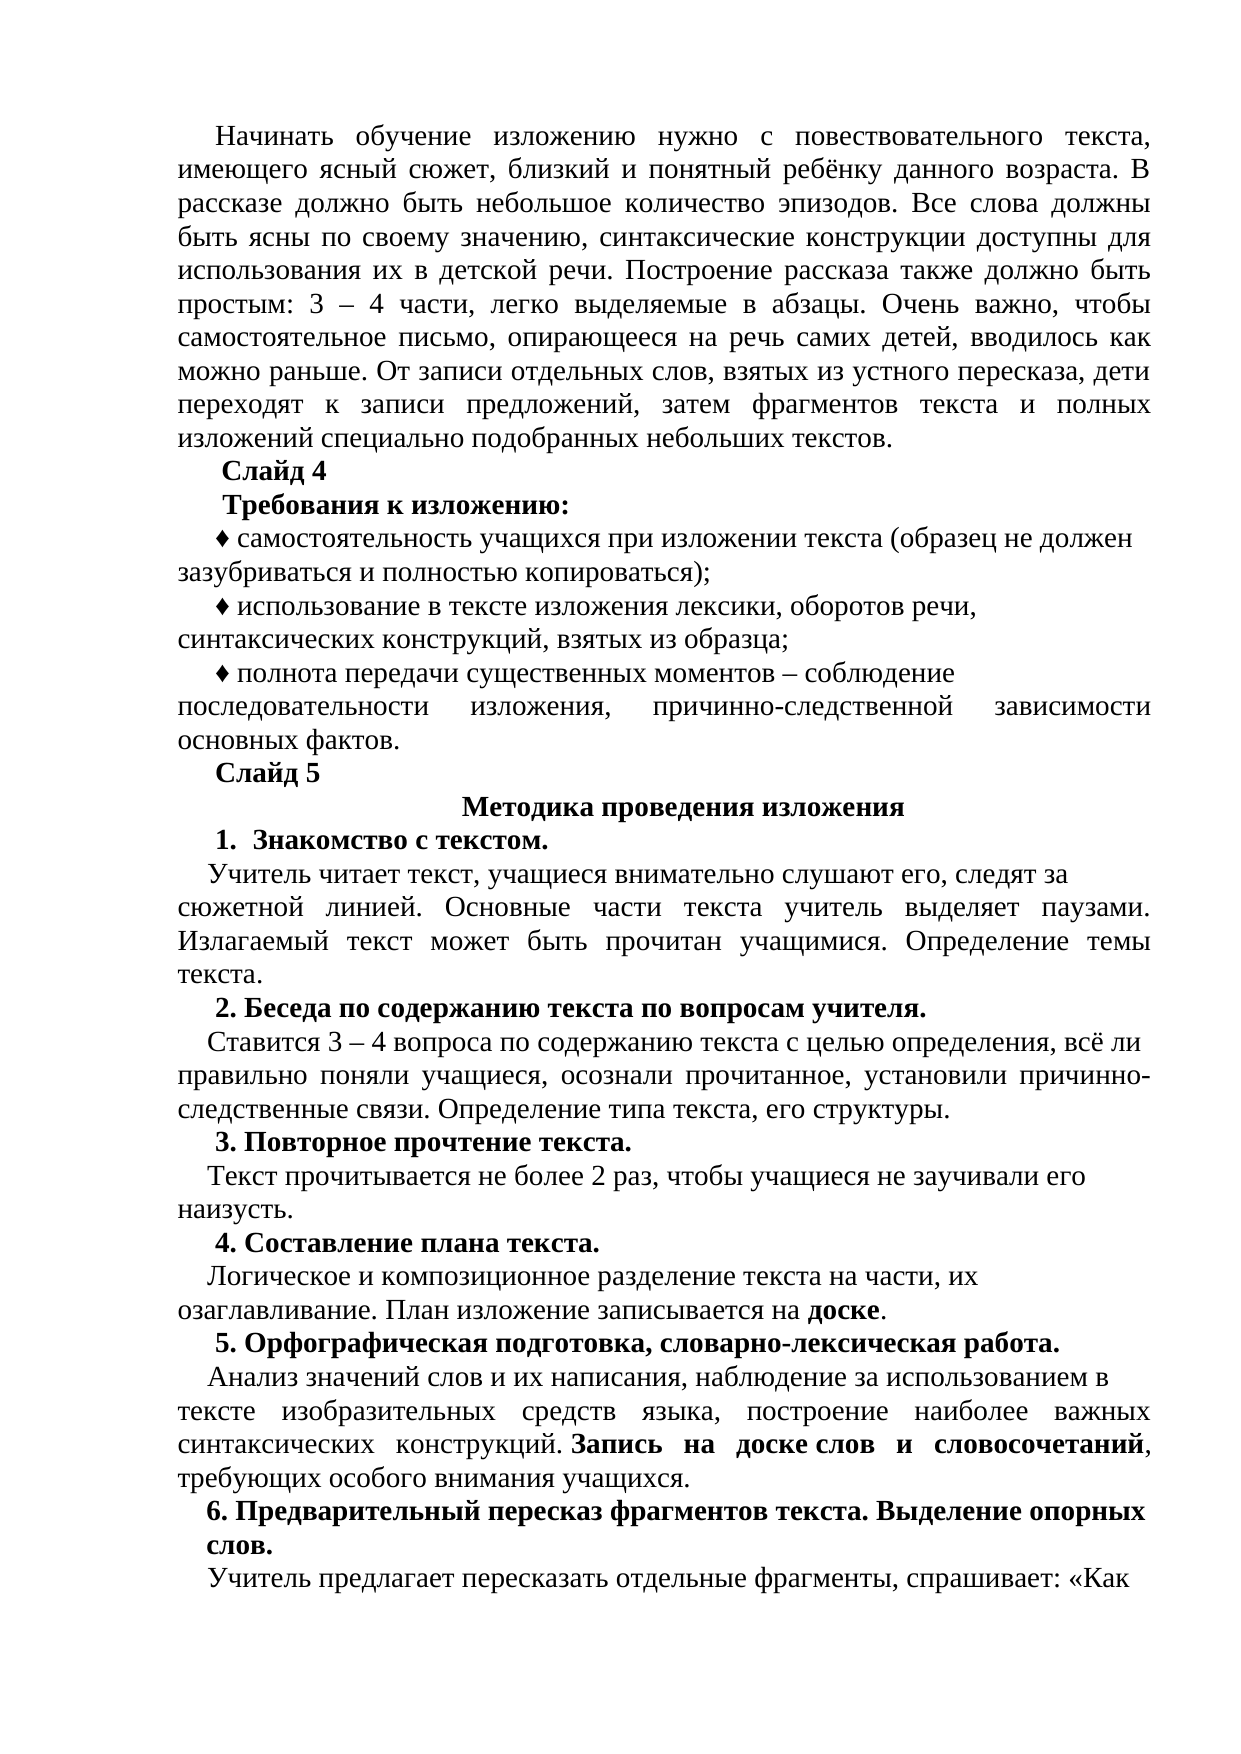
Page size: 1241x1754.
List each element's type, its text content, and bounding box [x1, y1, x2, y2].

text озаглавливание. План изложение записывается на доске. [177, 1292, 1152, 1326]
list Знакомство с текстом. [215, 822, 1152, 856]
text Текст прочитывается не более 2 раз, чтобы учащиеся не заучивали его [207, 1158, 1152, 1191]
text Анализ значений слов и их написания, наблюдение за использованием в [207, 1359, 1152, 1393]
text ♦ использование в тексте изложения лексики, оборотов речи, [215, 588, 1152, 621]
text тексте изобразительных средств языка, построение наиболее важных синтаксических конструкций. Запись на доске слов и словосочетаний, требующих особого внимания учащихся. [177, 1393, 1152, 1493]
text 5. Орфографическая подготовка, словарно-лексическая работа. [215, 1326, 1152, 1359]
text 2. Беседа по содержанию текста по вопросам учителя. [215, 990, 1152, 1024]
text Учитель предлагает пересказать отдельные фрагменты, спрашивает: «Как [207, 1560, 1152, 1594]
text Ставится 3 – 4 вопроса по содержанию текста с целью определения, всё ли [207, 1024, 1152, 1057]
text Слайд 5 [215, 755, 1152, 789]
text Учитель читает текст, учащиеся внимательно слушают его, следят за [207, 856, 1152, 889]
text синтаксических конструкций, взятых из образца; [177, 621, 1152, 655]
text ♦ полнота передачи существенных моментов – соблюдение [215, 655, 1152, 688]
text последовательности изложения, причинно-следственной зависимости основных фактов. [177, 688, 1152, 755]
text Логическое и композиционное разделение текста на части, их [207, 1258, 1152, 1292]
text Слайд 4 [177, 453, 1152, 487]
text Начинать обучение изложению нужно с повествовательного текста, имеющего ясный сюжет, близкий и понятный ребёнку данного возраста. В рассказе должно быть небольшое количество эпизодов. Все слова должны быть ясны по своему значению, синтаксические конструкции доступны для использования их в детской речи. Построение рассказа также должно быть простым: 3 – 4 части, легко выделяемые в абзацы. Очень важно, чтобы самостоятельное письмо, опирающееся на речь самих детей, вводилось как можно раньше. От записи отдельных слов, взятых из устного пересказа, дети переходят к записи предложений, затем фрагментов текста и полных изложений специально подобранных небольших текстов. [177, 118, 1152, 453]
text наизусть. [177, 1191, 1152, 1225]
text 6. Предварительный пересказ фрагментов текста. Выделение опорных слов. [206, 1493, 1152, 1560]
text ♦ самостоятельность учащихся при изложении текста (образец не должен [215, 521, 1152, 554]
text 4. Составление плана текста. [215, 1225, 1152, 1258]
text сюжетной линией. Основные части текста учитель выделяет паузами. Излагаемый текст может быть прочитан учащимися. Определение темы текста. [177, 889, 1152, 990]
text Требования к изложению: [177, 487, 1152, 521]
text Методика проведения изложения [215, 789, 1152, 822]
text 3. Повторное прочтение текста. [215, 1124, 1152, 1158]
text правильно поняли учащиеся, осознали прочитанное, установили причинно-следственные связи. Определение типа текста, его структуры. [177, 1057, 1152, 1124]
text зазубриваться и полностью копироваться); [177, 554, 1152, 588]
